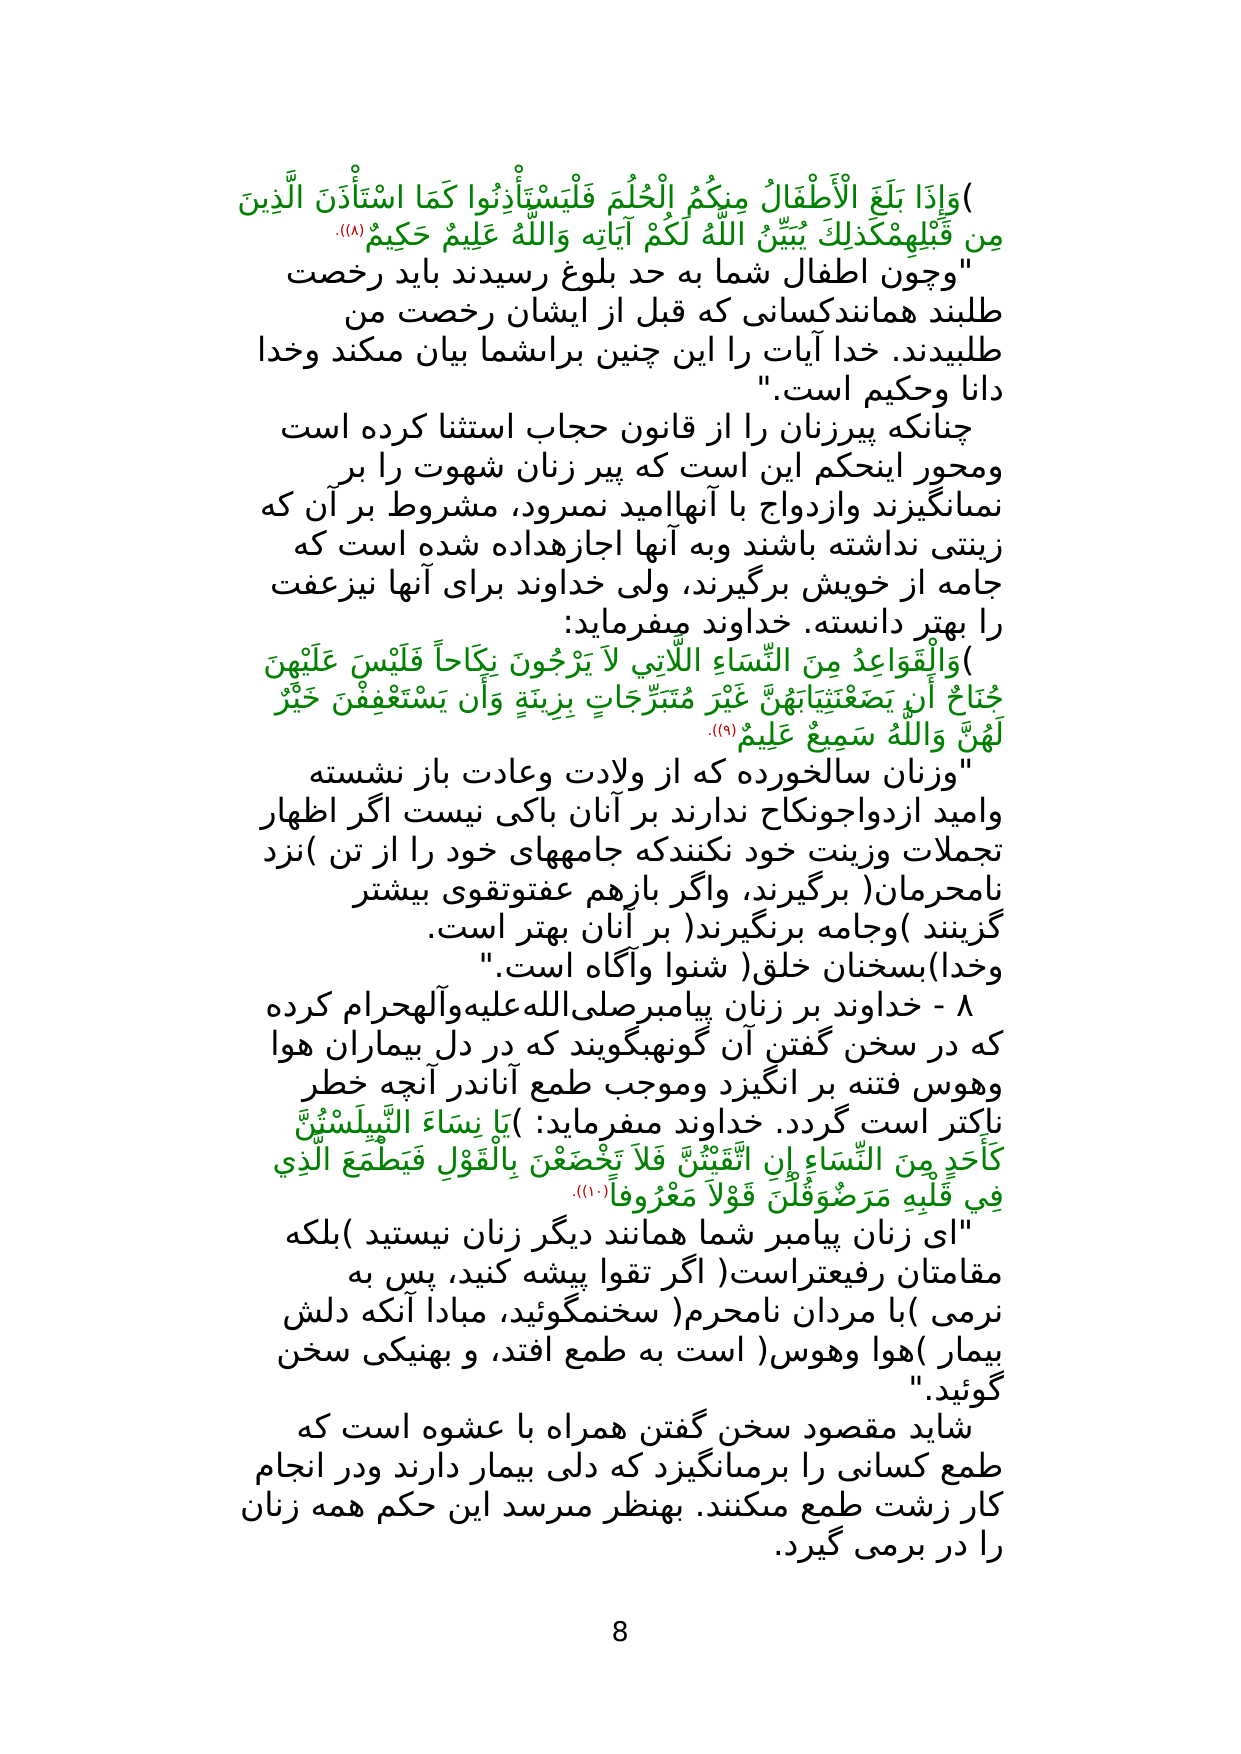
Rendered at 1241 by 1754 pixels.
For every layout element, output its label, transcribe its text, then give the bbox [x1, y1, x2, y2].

text "وچون اطفال شما به حد بلوغ رسيدند بايد رخصت طلبند همانندكسانى كه قبل از ايشان رخصت من طلبيدند. خدا آيات را اين چنين براى‏شما بيان مى‏كند وخدا دانا وحكيم است." [236, 252, 1004, 408]
text )وَالْقَوَاعِدُ مِنَ النِّسَاءِ اللَّاتِي لاَ يَرْجُونَ نِكَاحاً فَلَيْسَ عَلَيْهِنَ جُنَاحٌ أَن يَضَعْنَ‏ثِيَابَهُنَّ غَيْرَ مُتَبَرِّجَاتٍ بِزِينَةٍ وَأَن يَسْتَعْفِفْنَ خَيْرٌ لَهُنَّ وَاللَّهُ سَمِيعٌ عَلِيمٌ(٩)). [236, 641, 1004, 752]
text )وَإِذَا بَلَغَ الْأَطْفَالُ مِنكُمُ الْحُلُمَ فَلْيَسْتَأْذِنُوا كَمَا اسْتَأْذَنَ الَّذِينَ مِن قَبْلِهِمْ‏كَذلِكَ يُبَيِّنُ اللَّهُ لَكُمْ آيَاتِه وَاللَّهُ عَلِيمٌ حَكِيمٌ(٨)). [236, 177, 1004, 252]
text شايد مقصود سخن گفتن همراه با عشوه است كه طمع كسانى را برمى‏انگيزد كه دلى بيمار دارند ودر انجام كار زشت طمع مى‏كنند. به‏نظر مى‏رسد اين حكم همه زنان را در برمى گيرد. [236, 1408, 1004, 1563]
text چنانكه پيرزنان را از قانون حجاب استثنا كرده است ومحور اين‏حكم اين است كه پير زنان شهوت را بر نمى‏انگيزند وازدواج با آنهااميد نمى‏رود، مشروط بر آن كه زينتى نداشته باشند وبه آنها اجازه‏داده شده است كه جامه از خويش برگيرند، ولى خداوند براى آنها نيزعفت را بهتر دانسته. خداوند مى‏فرمايد: [236, 408, 1004, 641]
text ٨ - خداوند بر زنان پيامبرصلى‌الله‌عليه‌وآلهحرام كرده كه در سخن گفتن آن گونه‏بگويند كه در دل بيماران هوا وهوس فتنه بر انگيزد وموجب طمع آنان‏در آنچه خطر ناكتر است گردد. خداوند مى‏فرمايد: )يَا نِسَاءَ النَّبِيِ‏لَسْتُنَّ كَأَحَدٍ مِنَ النِّسَاءِ إِنِ اتَّقَيْتُنَّ فَلاَ تَخْضَعْنَ بِالْقَوْلِ فَيَطْمَعَ الَّذِي فِي قَلْبِهِ مَرَضٌ‏وَقُلْنَ قَوْلاَ مَعْرُوفاً(١٠)). [236, 986, 1004, 1214]
text "اى زنان پيامبر شما همانند ديگر زنان نيستيد )بلكه مقامتان رفيع‏تراست( اگر تقوا پيشه كنيد، پس به نرمى )با مردان نامحرم( سخن‏مگوئيد، مبادا آنكه دلش بيمار )هوا وهوس( است به طمع افتد، و به‏نيكى سخن گوئيد." [236, 1214, 1004, 1408]
text "وزنان سالخورده كه از ولادت وعادت باز نشسته واميد ازدواج‏ونكاح ندارند بر آنان باكى نيست اگر اظهار تجملات وزينت خود نكنندكه جامه‏هاى خود را از تن )نزد نامحرمان( برگيرند، واگر بازهم عفت‏وتقوى بيشتر گزينند )وجامه برنگيرند( بر آنان بهتر است. وخدا)بسخنان خلق( شنوا وآگاه است." [236, 752, 1004, 986]
